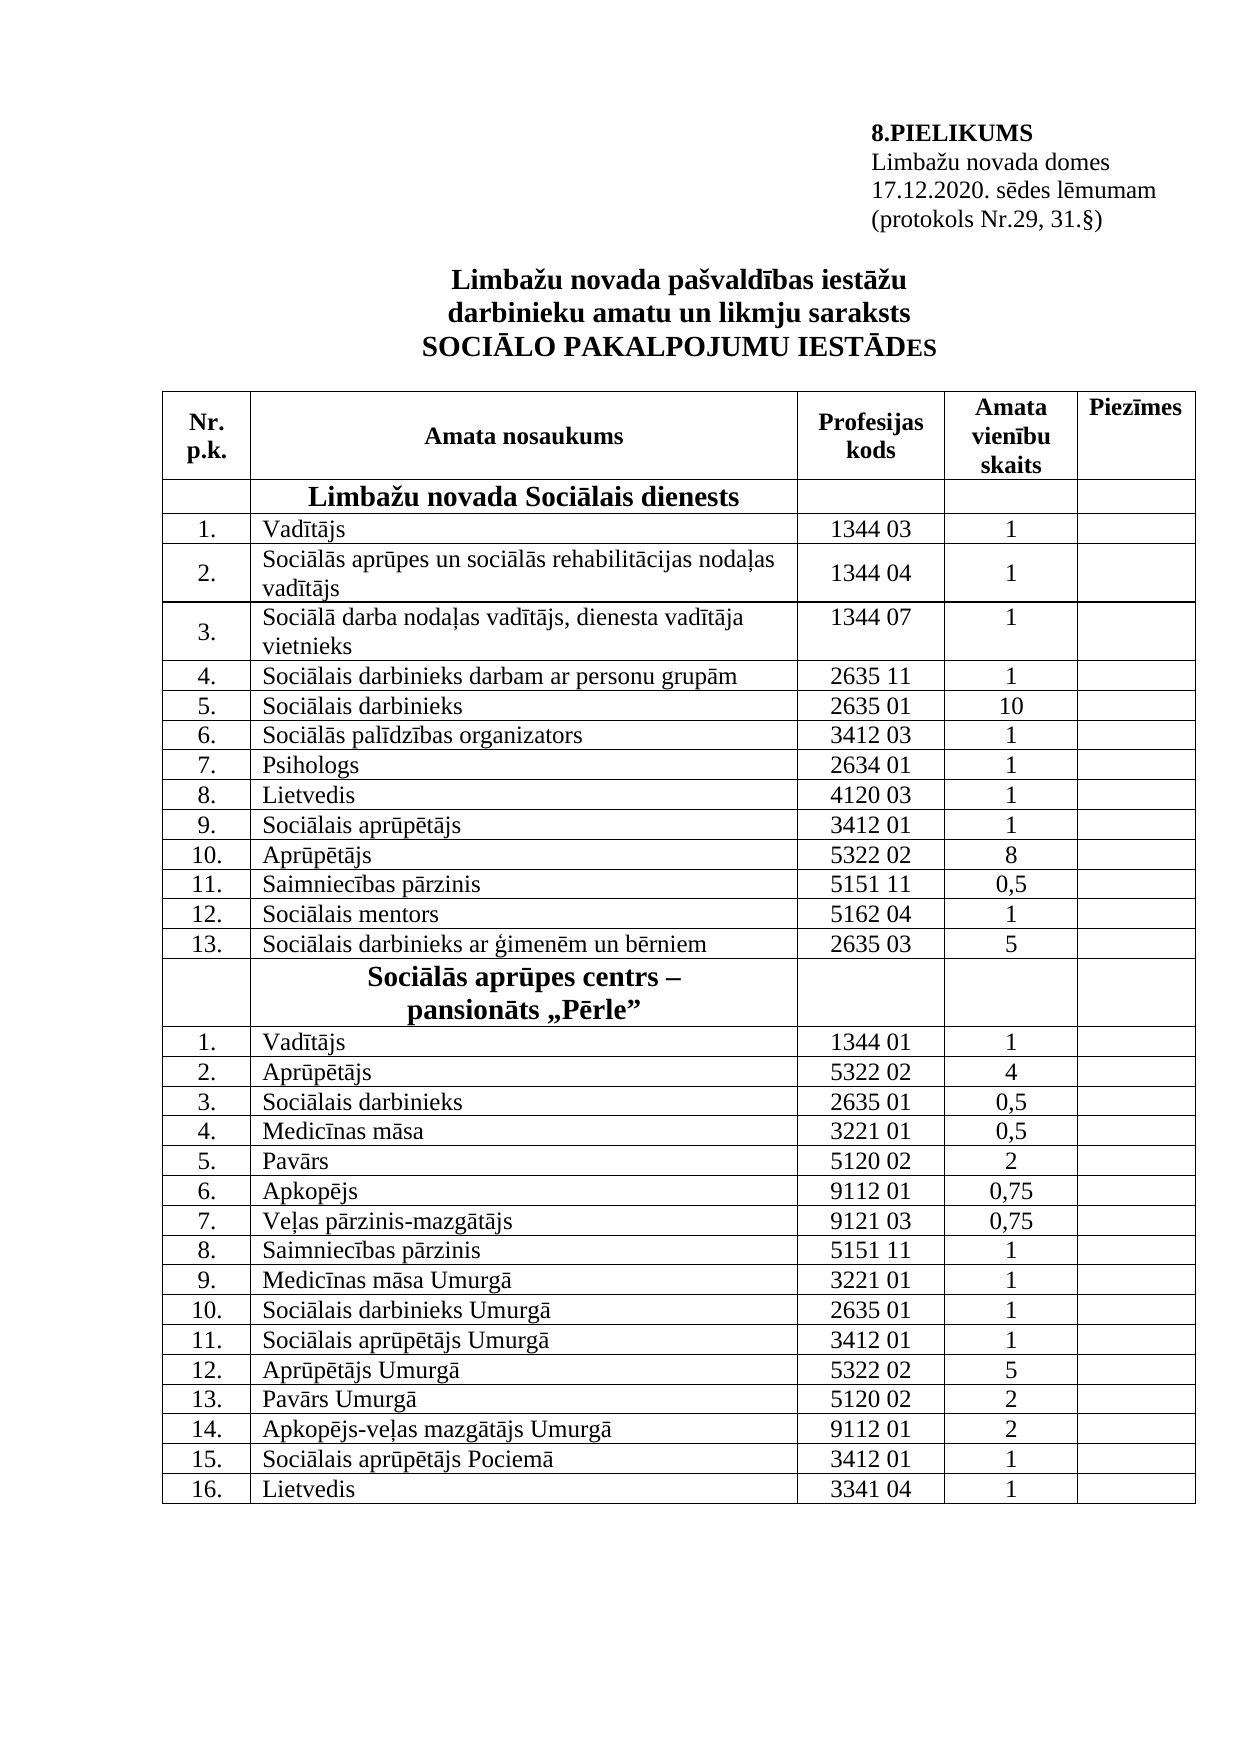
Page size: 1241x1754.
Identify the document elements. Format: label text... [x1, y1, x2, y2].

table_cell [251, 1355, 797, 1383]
table_cell 9. [163, 1265, 250, 1294]
table_cell 6. [163, 1176, 250, 1205]
table_cell 2634 01 [798, 750, 944, 779]
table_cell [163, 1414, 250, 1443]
table_header Amata vienību skaits [945, 392, 1077, 478]
table_cell 7. [163, 1206, 250, 1234]
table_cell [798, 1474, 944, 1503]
table_cell Apkopējs [251, 1176, 797, 1205]
table_cell 1344 07 [798, 603, 944, 660]
table_cell [1078, 1236, 1195, 1264]
table_cell [1078, 899, 1195, 928]
table_cell 8 [945, 840, 1077, 868]
table_cell 5322 02 [798, 1057, 944, 1086]
text darbinieku amatu un likmju saraksts [177, 295, 1181, 329]
table_cell [1078, 750, 1195, 779]
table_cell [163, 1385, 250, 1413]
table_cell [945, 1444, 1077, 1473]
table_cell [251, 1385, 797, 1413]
table_cell [1078, 929, 1195, 958]
table_cell Lietvedis [251, 780, 797, 809]
table_cell 1344 01 [798, 1027, 944, 1056]
table_cell [1078, 1116, 1195, 1145]
table_cell [1078, 1176, 1195, 1205]
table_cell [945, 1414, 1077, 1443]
table_cell 1 [945, 603, 1077, 660]
table_cell 1 [945, 899, 1077, 928]
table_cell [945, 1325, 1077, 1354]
table_cell 5. [163, 691, 250, 719]
table_cell [1078, 780, 1195, 809]
table_cell [1078, 603, 1195, 660]
table_cell Saimniecības pārzinis [251, 870, 797, 898]
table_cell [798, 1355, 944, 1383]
table_header Profesijas kods [798, 392, 944, 478]
table_cell 1 [945, 544, 1077, 601]
table_cell 5162 04 [798, 899, 944, 928]
table_cell 2635 01 [798, 1087, 944, 1115]
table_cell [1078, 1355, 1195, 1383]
table_cell [1078, 870, 1195, 898]
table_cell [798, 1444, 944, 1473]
table_cell Psihologs [251, 750, 797, 779]
table_cell 5151 11 [798, 870, 944, 898]
table_cell Aprūpētājs [251, 840, 797, 868]
table_cell [163, 480, 250, 513]
table_cell 5120 02 [798, 1146, 944, 1175]
table_cell 7. [163, 750, 250, 779]
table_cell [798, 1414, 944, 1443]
table_cell [1078, 514, 1195, 543]
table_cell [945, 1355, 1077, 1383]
table_cell [1078, 959, 1195, 1026]
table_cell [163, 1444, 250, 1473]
table_cell 3221 01 [798, 1265, 944, 1294]
table_cell [1078, 1087, 1195, 1115]
table_cell 1 [945, 1236, 1077, 1264]
table_cell 1 [945, 810, 1077, 839]
table_cell 1. [163, 514, 250, 543]
table_cell 1 [945, 1027, 1077, 1056]
table_cell [1078, 1146, 1195, 1175]
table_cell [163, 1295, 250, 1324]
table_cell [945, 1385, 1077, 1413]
table_cell 0,5 [945, 1116, 1077, 1145]
table_cell 4120 03 [798, 780, 944, 809]
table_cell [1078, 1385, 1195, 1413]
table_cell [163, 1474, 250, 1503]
table_cell Sociālās aprūpes un sociālās rehabilitācijas nodaļas vadītājs [251, 544, 797, 601]
table_cell [1078, 480, 1195, 513]
table_cell 2635 01 [798, 691, 944, 719]
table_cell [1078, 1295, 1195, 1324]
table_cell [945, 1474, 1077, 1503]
table_cell [1078, 1057, 1195, 1086]
text SOCIĀLO PAKALPOJUMU IESTĀDES [177, 329, 1181, 362]
table_cell 10 [945, 691, 1077, 719]
table_cell 3221 01 [798, 1116, 944, 1145]
table_cell [945, 959, 1077, 1026]
table_cell [1078, 810, 1195, 839]
table_cell Sociālā darba nodaļas vadītājs, dienesta vadītāja vietnieks [251, 603, 797, 660]
table_cell 3412 01 [798, 810, 944, 839]
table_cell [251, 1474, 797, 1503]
table_cell 1344 03 [798, 514, 944, 543]
table_cell Medicīnas māsa Umurgā [251, 1265, 797, 1294]
table_cell 5. [163, 1146, 250, 1175]
table_cell 1 [945, 750, 1077, 779]
table_cell 2635 03 [798, 929, 944, 958]
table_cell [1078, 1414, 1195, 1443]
table_header Nr. p.k. [163, 392, 250, 478]
table_cell 0,5 [945, 870, 1077, 898]
table_cell 1 [945, 514, 1077, 543]
table_cell [1078, 691, 1195, 719]
table_cell [1078, 1027, 1195, 1056]
table_cell Vadītājs [251, 514, 797, 543]
table_cell 1 [945, 1265, 1077, 1294]
table_cell 11. [163, 870, 250, 898]
table_cell 2635 11 [798, 661, 944, 690]
table_cell 2 [945, 1146, 1077, 1175]
table_cell Vadītājs [251, 1027, 797, 1056]
table_cell 5151 11 [798, 1236, 944, 1264]
table_cell 2. [163, 1057, 250, 1086]
table_cell 4. [163, 661, 250, 690]
table_cell [798, 959, 944, 1026]
table_cell [945, 480, 1077, 513]
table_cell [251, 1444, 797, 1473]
table_cell 1 [945, 780, 1077, 809]
table_cell 1344 04 [798, 544, 944, 601]
text 17.12.2020. sēdes lēmumam (protokols Nr.29, 31.§) [871, 176, 1181, 233]
table_cell Sociālais darbinieks [251, 1087, 797, 1115]
table_cell 3. [163, 1087, 250, 1115]
table_cell Medicīnas māsa [251, 1116, 797, 1145]
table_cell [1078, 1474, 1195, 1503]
table_cell 12. [163, 899, 250, 928]
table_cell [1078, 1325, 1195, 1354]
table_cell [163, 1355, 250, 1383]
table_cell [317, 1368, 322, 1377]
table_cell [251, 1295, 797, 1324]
table_cell 2. [163, 544, 250, 601]
table_cell Saimniecības pārzinis [251, 1236, 797, 1264]
table_header Piezīmes [1078, 392, 1195, 478]
table_cell [1078, 544, 1195, 601]
table_cell [1078, 1265, 1195, 1294]
table_cell 1 [945, 721, 1077, 749]
table_cell 8. [163, 780, 250, 809]
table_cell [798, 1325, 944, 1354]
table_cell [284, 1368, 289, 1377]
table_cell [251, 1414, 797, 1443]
table_cell Aprūpētājs [251, 1057, 797, 1086]
table_cell Sociālais darbinieks ar ģimenēm un bērniem [251, 929, 797, 958]
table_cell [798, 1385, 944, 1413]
table_cell 4. [163, 1116, 250, 1145]
table_header Amata nosaukums [251, 392, 797, 478]
text Limbažu novada pašvaldības iestāžu [177, 262, 1181, 295]
table_cell 13. [163, 929, 250, 958]
table_cell [1078, 1206, 1195, 1234]
table_cell Sociālais mentors [251, 899, 797, 928]
table_cell 3. [163, 603, 250, 660]
text Limbažu novada domes [871, 147, 1181, 176]
table_cell Sociālās aprūpes centrs – pansionāts „Pērle” [251, 959, 797, 1026]
table_cell 6. [163, 721, 250, 749]
table_cell [163, 959, 250, 1026]
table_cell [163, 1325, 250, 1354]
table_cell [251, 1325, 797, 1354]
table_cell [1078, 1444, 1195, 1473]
table_cell 5 [945, 929, 1077, 958]
text 8.Pielikums [871, 118, 1181, 147]
table_cell 0,5 [945, 1087, 1077, 1115]
table_cell Sociālais aprūpētājs [251, 810, 797, 839]
table_cell 10. [163, 840, 250, 868]
table_cell Sociālais darbinieks [251, 691, 797, 719]
table_cell [1078, 840, 1195, 868]
table_cell 8. [163, 1236, 250, 1264]
table_cell 0,75 [945, 1206, 1077, 1234]
table_cell [1078, 661, 1195, 690]
table_cell [798, 480, 944, 513]
table_cell 0,75 [945, 1176, 1077, 1205]
table_cell Limbažu novada Sociālais dienests [251, 480, 797, 513]
table_cell Veļas pārzinis-mazgātājs [251, 1206, 797, 1234]
table_cell Sociālās palīdzības organizators [251, 721, 797, 749]
table_cell 5322 02 [798, 840, 944, 868]
table_cell 9112 01 [798, 1176, 944, 1205]
table_cell Pavārs [251, 1146, 797, 1175]
table_cell 4 [945, 1057, 1077, 1086]
table_cell [1078, 721, 1195, 749]
table_cell 3412 03 [798, 721, 944, 749]
table_cell Sociālais darbinieks darbam ar personu grupām [251, 661, 797, 690]
table_cell 1 [945, 661, 1077, 690]
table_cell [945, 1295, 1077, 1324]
table_cell 9121 03 [798, 1206, 944, 1234]
table_cell 9. [163, 810, 250, 839]
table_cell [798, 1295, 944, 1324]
table_cell 1. [163, 1027, 250, 1056]
